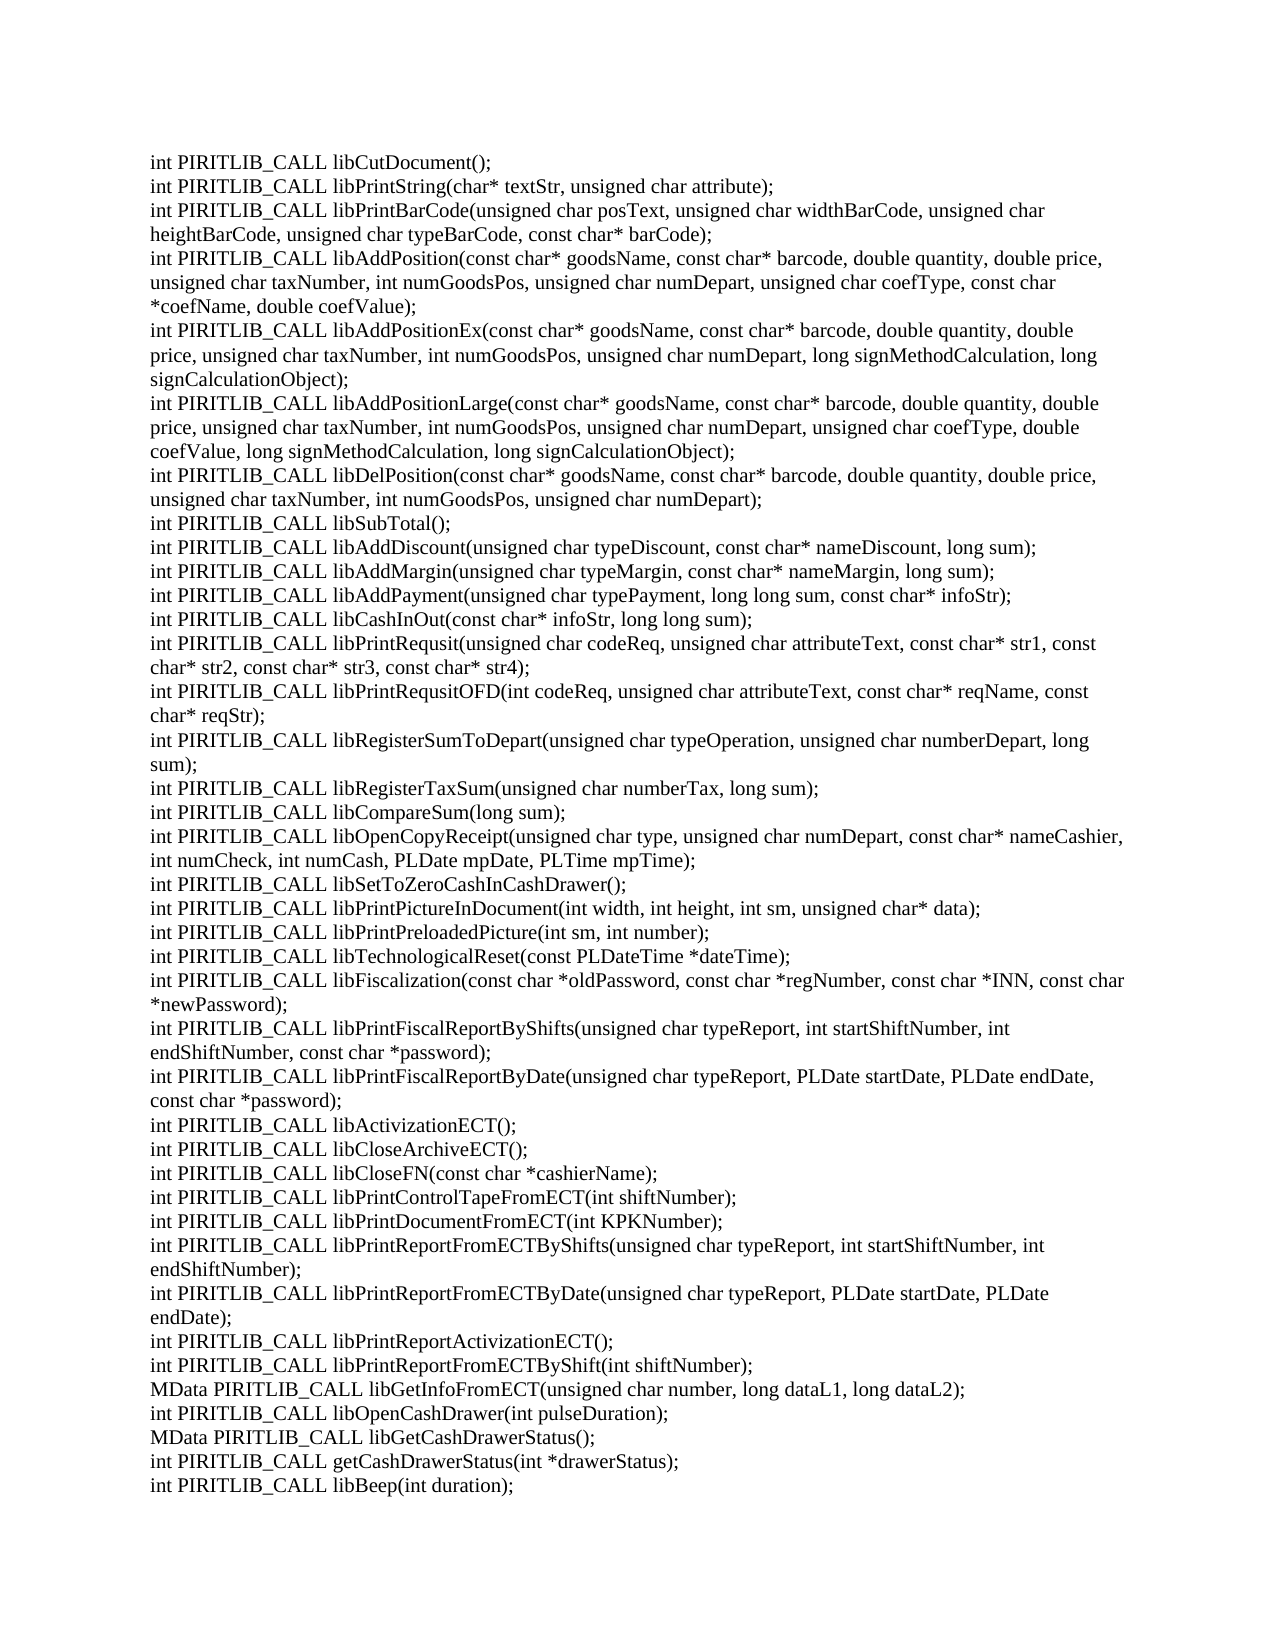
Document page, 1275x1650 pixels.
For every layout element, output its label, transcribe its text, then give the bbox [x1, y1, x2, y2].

text int PIRITLIB_CALL libPrintRequsit(unsigned char codeReq, unsigned char attributeText, const char* str1, const char* str2, const char* str3, const char* str4); [150, 631, 1125, 679]
text int PIRITLIB_CALL libAddPayment(unsigned char typePayment, long long sum, const char* infoStr); [150, 583, 1125, 607]
text int PIRITLIB_CALL libAddPositionEx(const char* goodsName, const char* barcode, double quantity, double price, unsigned char taxNumber, int numGoodsPos, unsigned char numDepart, long signMethodCalculation, long signCalculationObject); [150, 318, 1125, 391]
text int PIRITLIB_CALL libCloseFN(const char *cashierName); [150, 1161, 1125, 1185]
text int PIRITLIB_CALL getCashDrawerStatus(int *drawerStatus); [150, 1449, 1125, 1473]
text int PIRITLIB_CALL libPrintDocumentFromECT(int KPKNumber); [150, 1209, 1125, 1233]
text MData PIRITLIB_CALL libGetInfoFromECT(unsigned char number, long dataL1, long dataL2); [150, 1377, 1125, 1401]
text int PIRITLIB_CALL libPrintReportActivizationECT(); [150, 1329, 1125, 1353]
text int PIRITLIB_CALL libPrintPictureInDocument(int width, int height, int sm, unsigned char* data); [150, 896, 1125, 920]
text int PIRITLIB_CALL libRegisterTaxSum(unsigned char numberTax, long sum); [150, 776, 1125, 800]
text int PIRITLIB_CALL libAddMargin(unsigned char typeMargin, const char* nameMargin, long sum); [150, 559, 1125, 583]
text int PIRITLIB_CALL libOpenCopyReceipt(unsigned char type, unsigned char numDepart, const char* nameCashier, int numCheck, int numCash, PLDate mpDate, PLTime mpTime); [150, 824, 1125, 872]
text int PIRITLIB_CALL libDelPosition(const char* goodsName, const char* barcode, double quantity, double price, unsigned char taxNumber, int numGoodsPos, unsigned char numDepart); [150, 463, 1125, 511]
text int PIRITLIB_CALL libPrintReportFromECTByShift(int shiftNumber); [150, 1353, 1125, 1377]
text MData PIRITLIB_CALL libGetCashDrawerStatus(); [150, 1425, 1125, 1449]
text int PIRITLIB_CALL libPrintPreloadedPicture(int sm, int number); [150, 920, 1125, 944]
text int PIRITLIB_CALL libActivizationECT(); [150, 1112, 1125, 1137]
text int PIRITLIB_CALL libCashInOut(const char* infoStr, long long sum); [150, 607, 1125, 631]
text int PIRITLIB_CALL libPrintFiscalReportByDate(unsigned char typeReport, PLDate startDate, PLDate endDate, const char *password); [150, 1064, 1125, 1112]
text int PIRITLIB_CALL libBeep(int duration); [150, 1473, 1125, 1497]
text int PIRITLIB_CALL libTechnologicalReset(const PLDateTime *dateTime); [150, 944, 1125, 968]
text int PIRITLIB_CALL libPrintBarCode(unsigned char posText, unsigned char widthBarCode, unsigned char heightBarCode, unsigned char typeBarCode, const char* barCode); [150, 198, 1125, 246]
text int PIRITLIB_CALL libSetToZeroCashInCashDrawer(); [150, 872, 1125, 896]
text int PIRITLIB_CALL libRegisterSumToDepart(unsigned char typeOperation, unsigned char numberDepart, long sum); [150, 727, 1125, 776]
text int PIRITLIB_CALL libCutDocument(); [150, 150, 1125, 174]
text int PIRITLIB_CALL libPrintString(char* textStr, unsigned char attribute); [150, 174, 1125, 198]
text int PIRITLIB_CALL libPrintFiscalReportByShifts(unsigned char typeReport, int startShiftNumber, int endShiftNumber, const char *password); [150, 1016, 1125, 1064]
text int PIRITLIB_CALL libPrintControlTapeFromECT(int shiftNumber); [150, 1185, 1125, 1209]
text int PIRITLIB_CALL libAddDiscount(unsigned char typeDiscount, const char* nameDiscount, long sum); [150, 535, 1125, 559]
text int PIRITLIB_CALL libAddPosition(const char* goodsName, const char* barcode, double quantity, double price, unsigned char taxNumber, int numGoodsPos, unsigned char numDepart, unsigned char coefType, const char *coefName, double coefValue); [150, 246, 1125, 318]
text int PIRITLIB_CALL libFiscalization(const char *oldPassword, const char *regNumber, const char *INN, const char *newPassword); [150, 968, 1125, 1016]
text int PIRITLIB_CALL libCloseArchiveECT(); [150, 1137, 1125, 1161]
text int PIRITLIB_CALL libPrintReportFromECTByShifts(unsigned char typeReport, int startShiftNumber, int endShiftNumber); [150, 1233, 1125, 1281]
text int PIRITLIB_CALL libPrintReportFromECTByDate(unsigned char typeReport, PLDate startDate, PLDate endDate); [150, 1281, 1125, 1329]
text int PIRITLIB_CALL libCompareSum(long sum); [150, 800, 1125, 824]
text int PIRITLIB_CALL libAddPositionLarge(const char* goodsName, const char* barcode, double quantity, double price, unsigned char taxNumber, int numGoodsPos, unsigned char numDepart, unsigned char coefType, double coefValue, long signMethodCalculation, long signCalculationObject); [150, 391, 1125, 463]
text int PIRITLIB_CALL libPrintRequsitOFD(int codeReq, unsigned char attributeText, const char* reqName, const char* reqStr); [150, 679, 1125, 727]
text int PIRITLIB_CALL libSubTotal(); [150, 511, 1125, 535]
text int PIRITLIB_CALL libOpenCashDrawer(int pulseDuration); [150, 1401, 1125, 1425]
